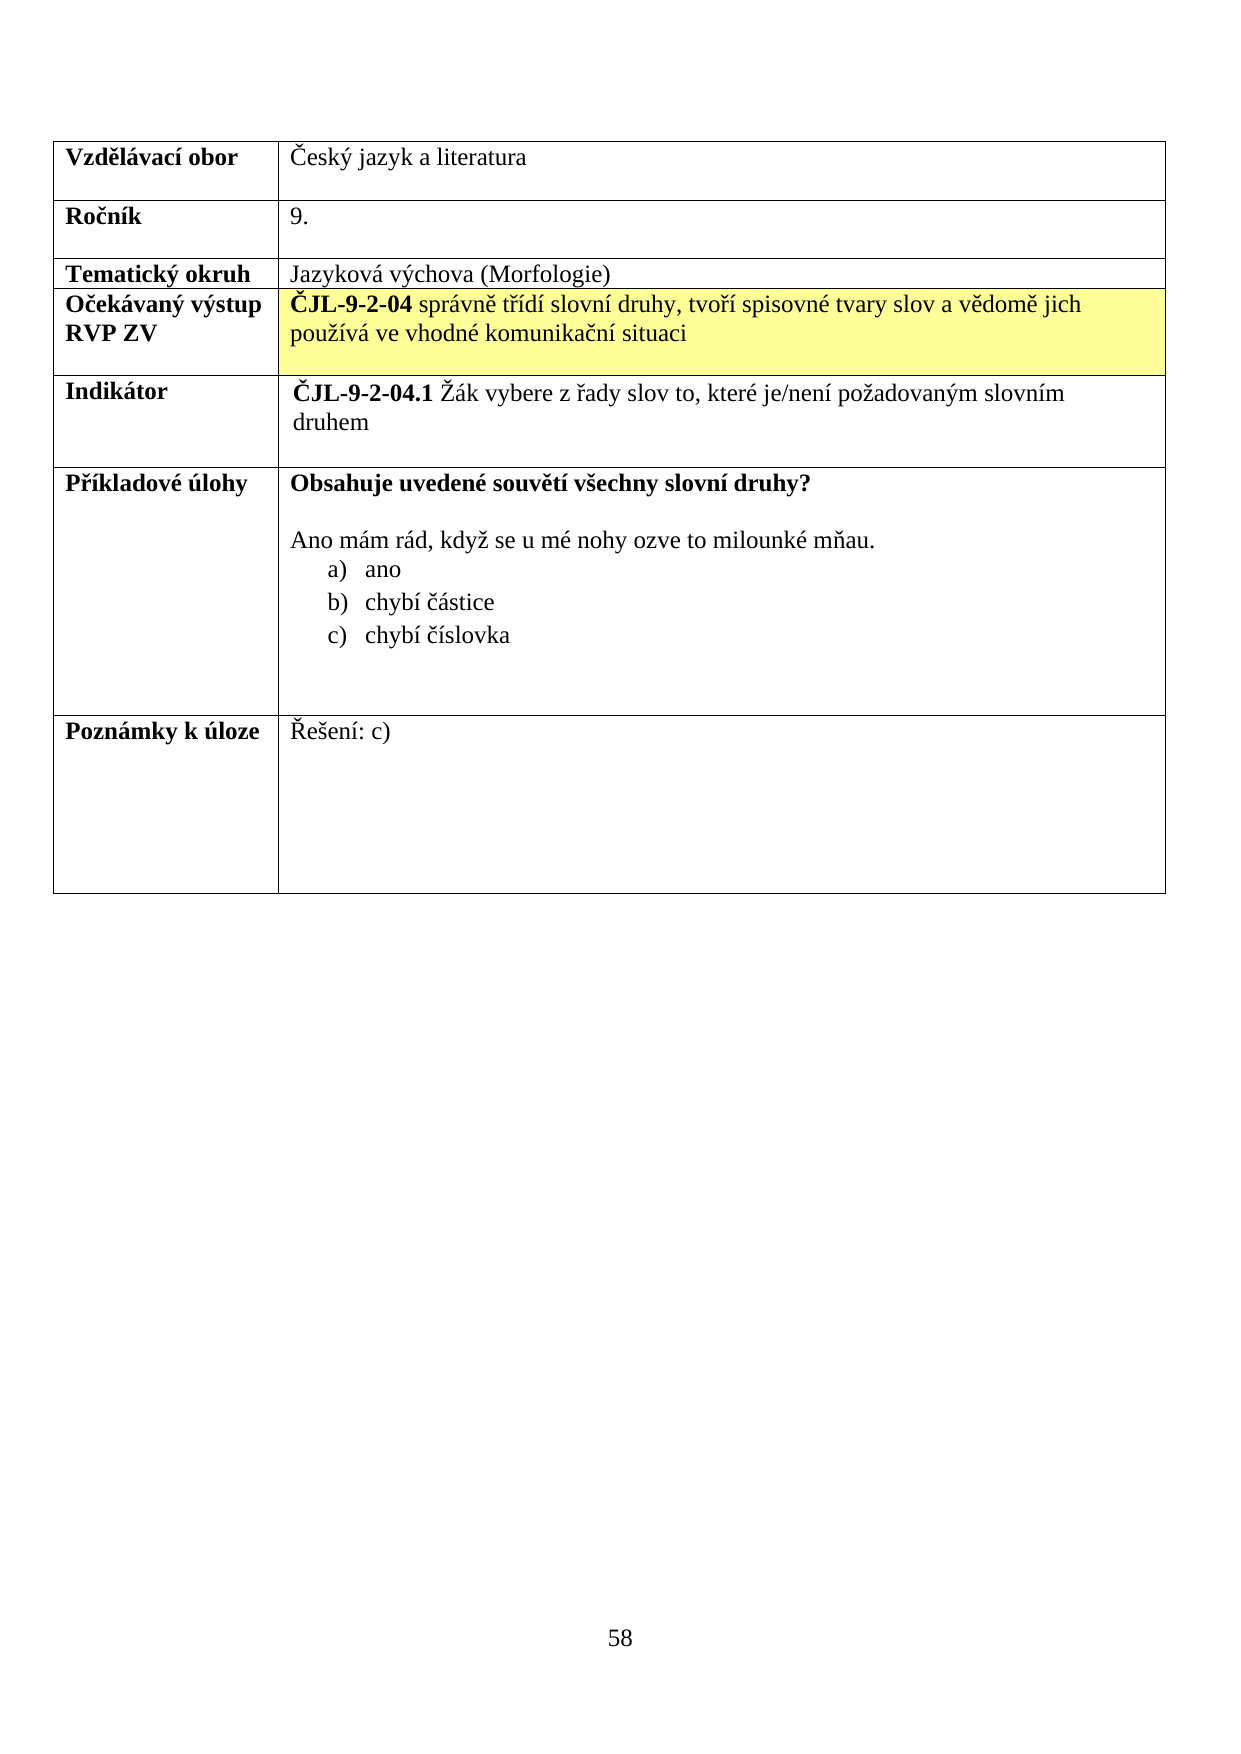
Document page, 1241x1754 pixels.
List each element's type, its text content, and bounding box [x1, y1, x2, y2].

table_cell ČJL-9-2-04.1 Žák vybere z řady slov to, které je/není požadovaným slovním druhem [279, 376, 1165, 467]
table_cell Poznámky k úloze [54, 716, 278, 892]
table_cell Jazyková výchova (Morfologie) [279, 259, 1165, 288]
table_cell Indikátor [54, 376, 278, 467]
table_cell Příkladové úlohy [54, 468, 278, 715]
table_cell Obsahuje uvedené souvětí všechny slovní druhy? Ano mám rád, když se u mé nohy ozve to milounké mňau. ano chybí částice chybí číslovka [279, 468, 1165, 715]
table_cell 9. [279, 201, 1165, 258]
table_header Český jazyk a literatura [279, 142, 1165, 200]
table_cell Řešení: c) [279, 716, 1165, 892]
table_cell Očekávaný výstup RVP ZV [54, 289, 278, 375]
table_header Vzdělávací obor [54, 142, 278, 200]
table_cell Tematický okruh [54, 259, 278, 288]
table_cell Ročník [54, 201, 278, 258]
table_cell ČJL-9-2-04 správně třídí slovní druhy, tvoří spisovné tvary slov a vědomě jich používá ve vhodné komunikační situaci [279, 289, 1165, 375]
